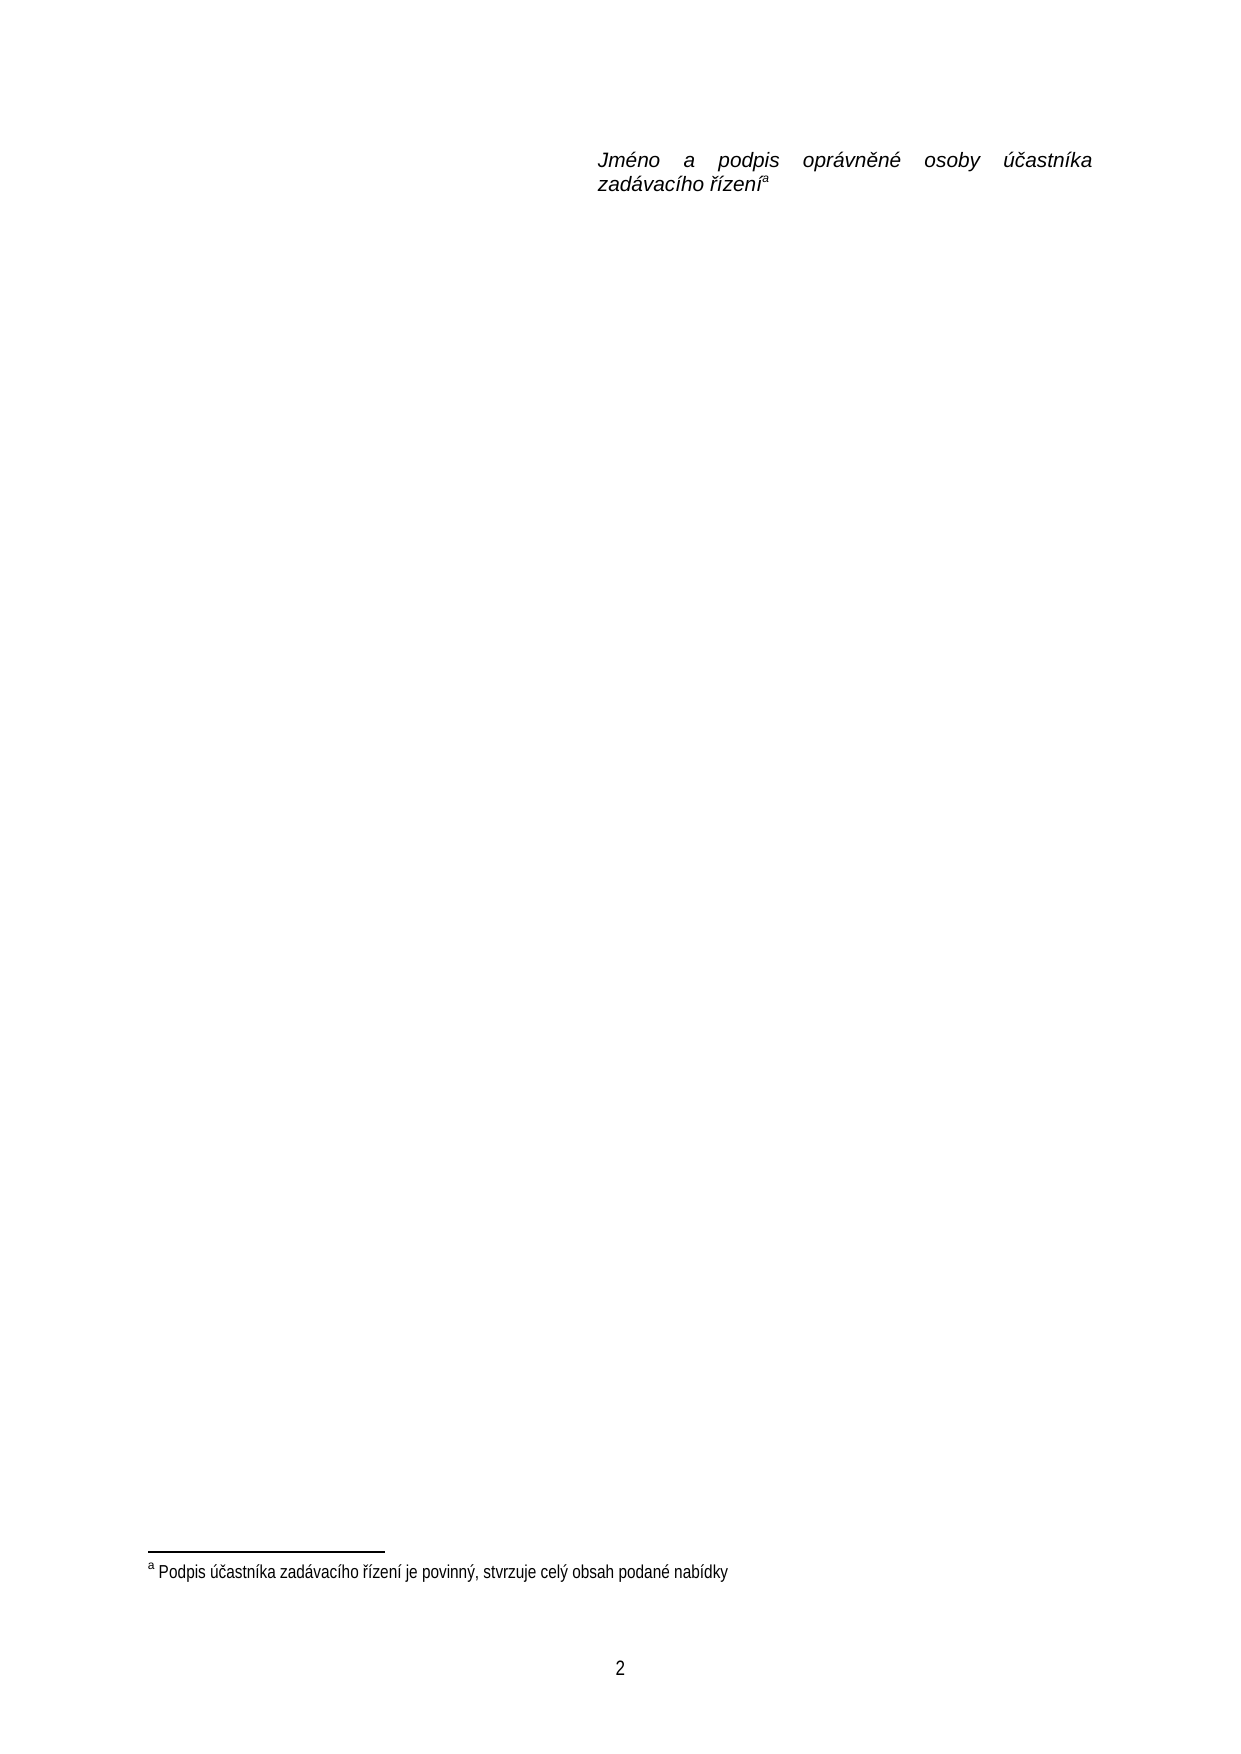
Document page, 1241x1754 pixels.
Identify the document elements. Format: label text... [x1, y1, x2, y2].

text Jméno a podpis oprávněné osoby účastníka zadávacího řízení [598, 148, 1093, 196]
